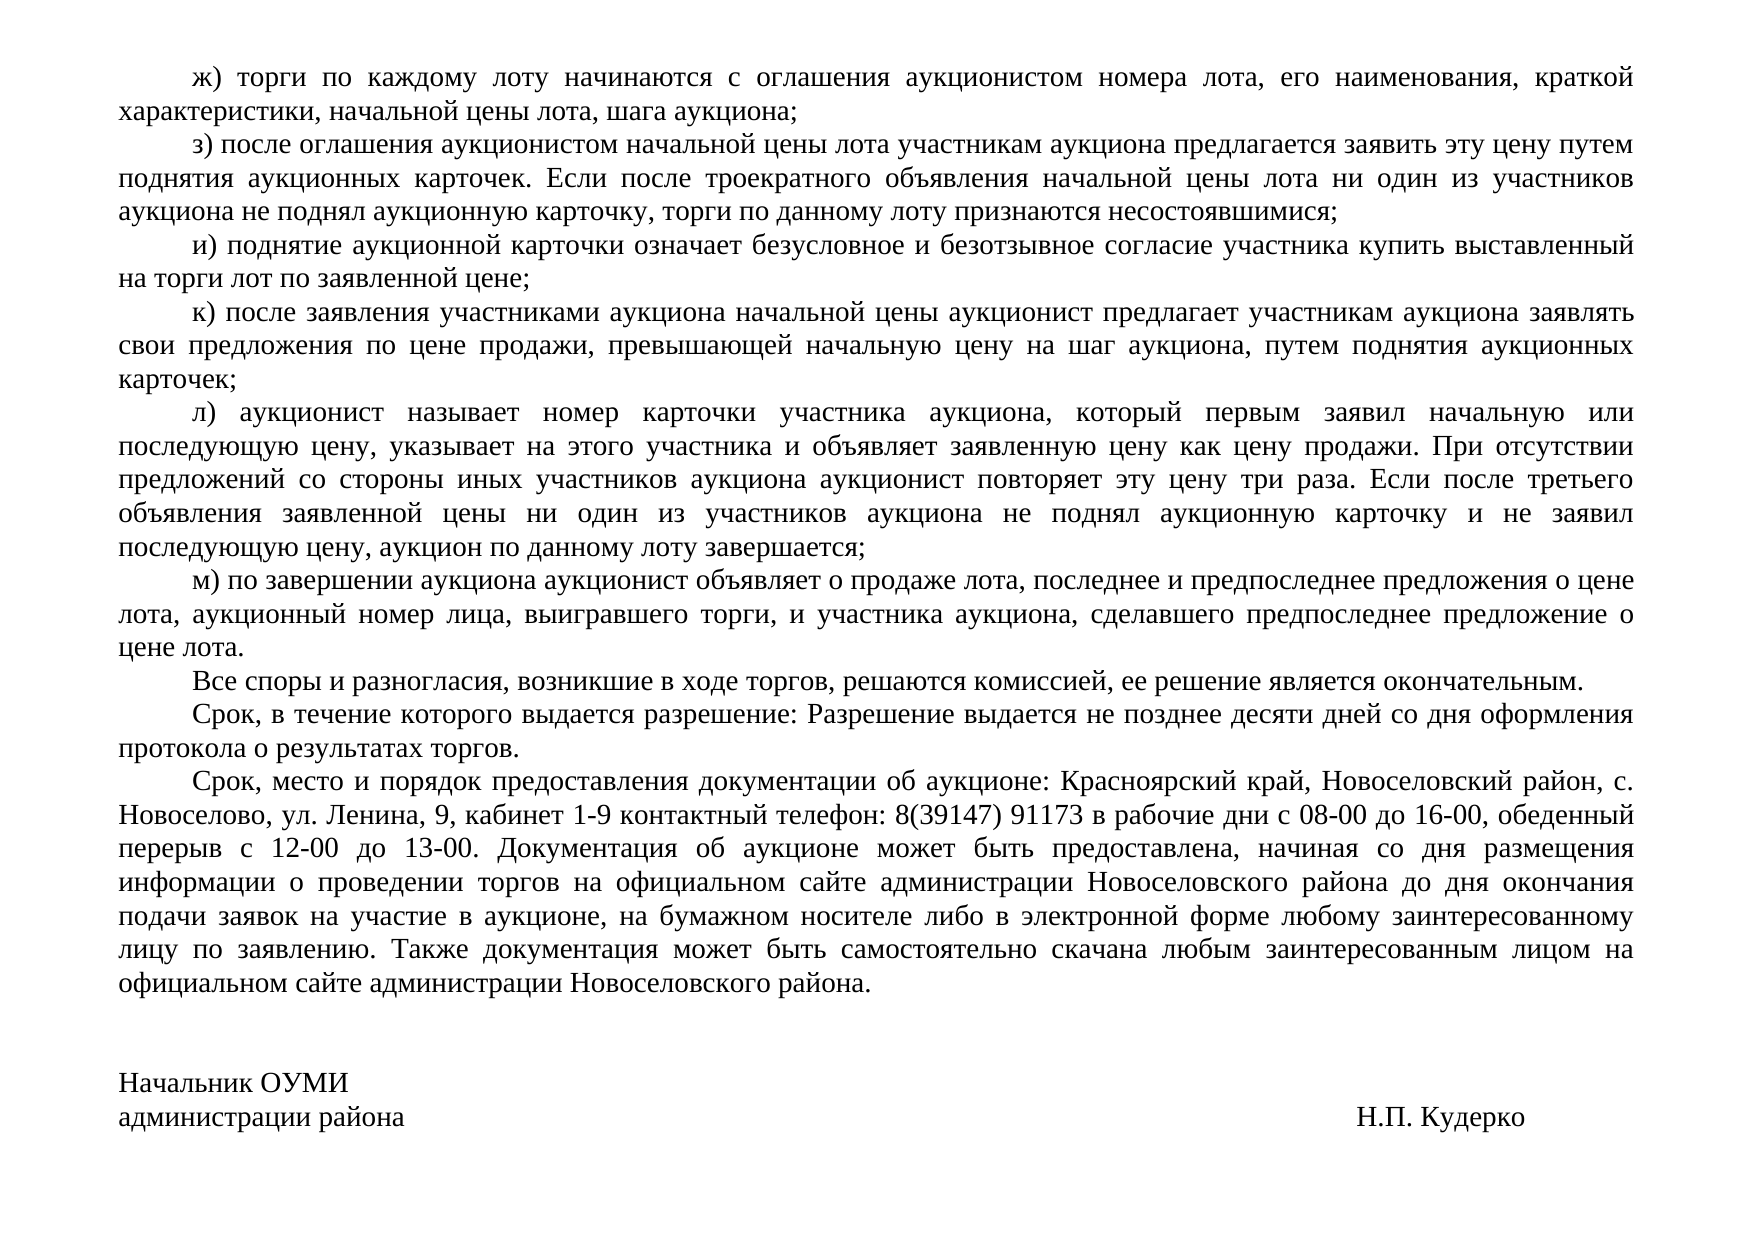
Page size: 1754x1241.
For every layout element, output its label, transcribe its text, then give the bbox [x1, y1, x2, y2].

text администрации района Н.П. Кудерко [118, 1099, 1636, 1132]
text Начальник ОУМИ [118, 1065, 1636, 1099]
text Срок, место и порядок предоставления документации об аукционе: Красноярский край, Новоселовский район, с. Новоселово, ул. Ленина, 9, кабинет 1-9 контактный телефон: 8(39147) 91173 в рабочие дни с 08-00 до 16-00, обеденный перерыв с 12-00 до 13-00. Документация об аукционе может быть предоставлена, начиная со дня размещения информации о проведении торгов на официальном сайте администрации Новоселовского района до дня окончания подачи заявок на участие в аукционе, на бумажном носителе либо в электронной форме любому заинтересованному лицу по заявлению. Также документация может быть самостоятельно скачана любым заинтересованным лицом на официальном сайте администрации Новоселовского района. [118, 763, 1636, 998]
text Срок, в течение которого выдается разрешение: Разрешение выдается не позднее десяти дней со дня оформления протокола о результатах торгов. [118, 696, 1636, 763]
text ж) торги по каждому лоту начинаются с оглашения аукционистом номера лота, его наименования, краткой характеристики, начальной цены лота, шага аукциона; [118, 59, 1636, 126]
text к) после заявления участниками аукциона начальной цены аукционист предлагает участникам аукциона заявлять свои предложения по цене продажи, превышающей начальную цену на шаг аукциона, путем поднятия аукционных карточек; [118, 294, 1636, 394]
text и) поднятие аукционной карточки означает безусловное и безотзывное согласие участника купить выставленный на торги лот по заявленной цене; [118, 227, 1636, 294]
text м) по завершении аукциона аукционист объявляет о продаже лота, последнее и предпоследнее предложения о цене лота, аукционный номер лица, выигравшего торги, и участника аукциона, сделавшего предпоследнее предложение о цене лота. [118, 562, 1636, 663]
text з) после оглашения аукционистом начальной цены лота участникам аукциона предлагается заявить эту цену путем поднятия аукционных карточек. Если после троекратного объявления начальной цены лота ни один из участников аукциона не поднял аукционную карточку, торги по данному лоту признаются несостоявшимися; [118, 126, 1636, 227]
text Все споры и разногласия, возникшие в ходе торгов, решаются комиссией, ее решение является окончательным. [118, 663, 1636, 696]
text л) аукционист называет номер карточки участника аукциона, который первым заявил начальную или последующую цену, указывает на этого участника и объявляет заявленную цену как цену продажи. При отсутствии предложений со стороны иных участников аукциона аукционист повторяет эту цену три раза. Если после третьего объявления заявленной цены ни один из участников аукциона не поднял аукционную карточку и не заявил последующую цену, аукцион по данному лоту завершается; [118, 394, 1636, 562]
